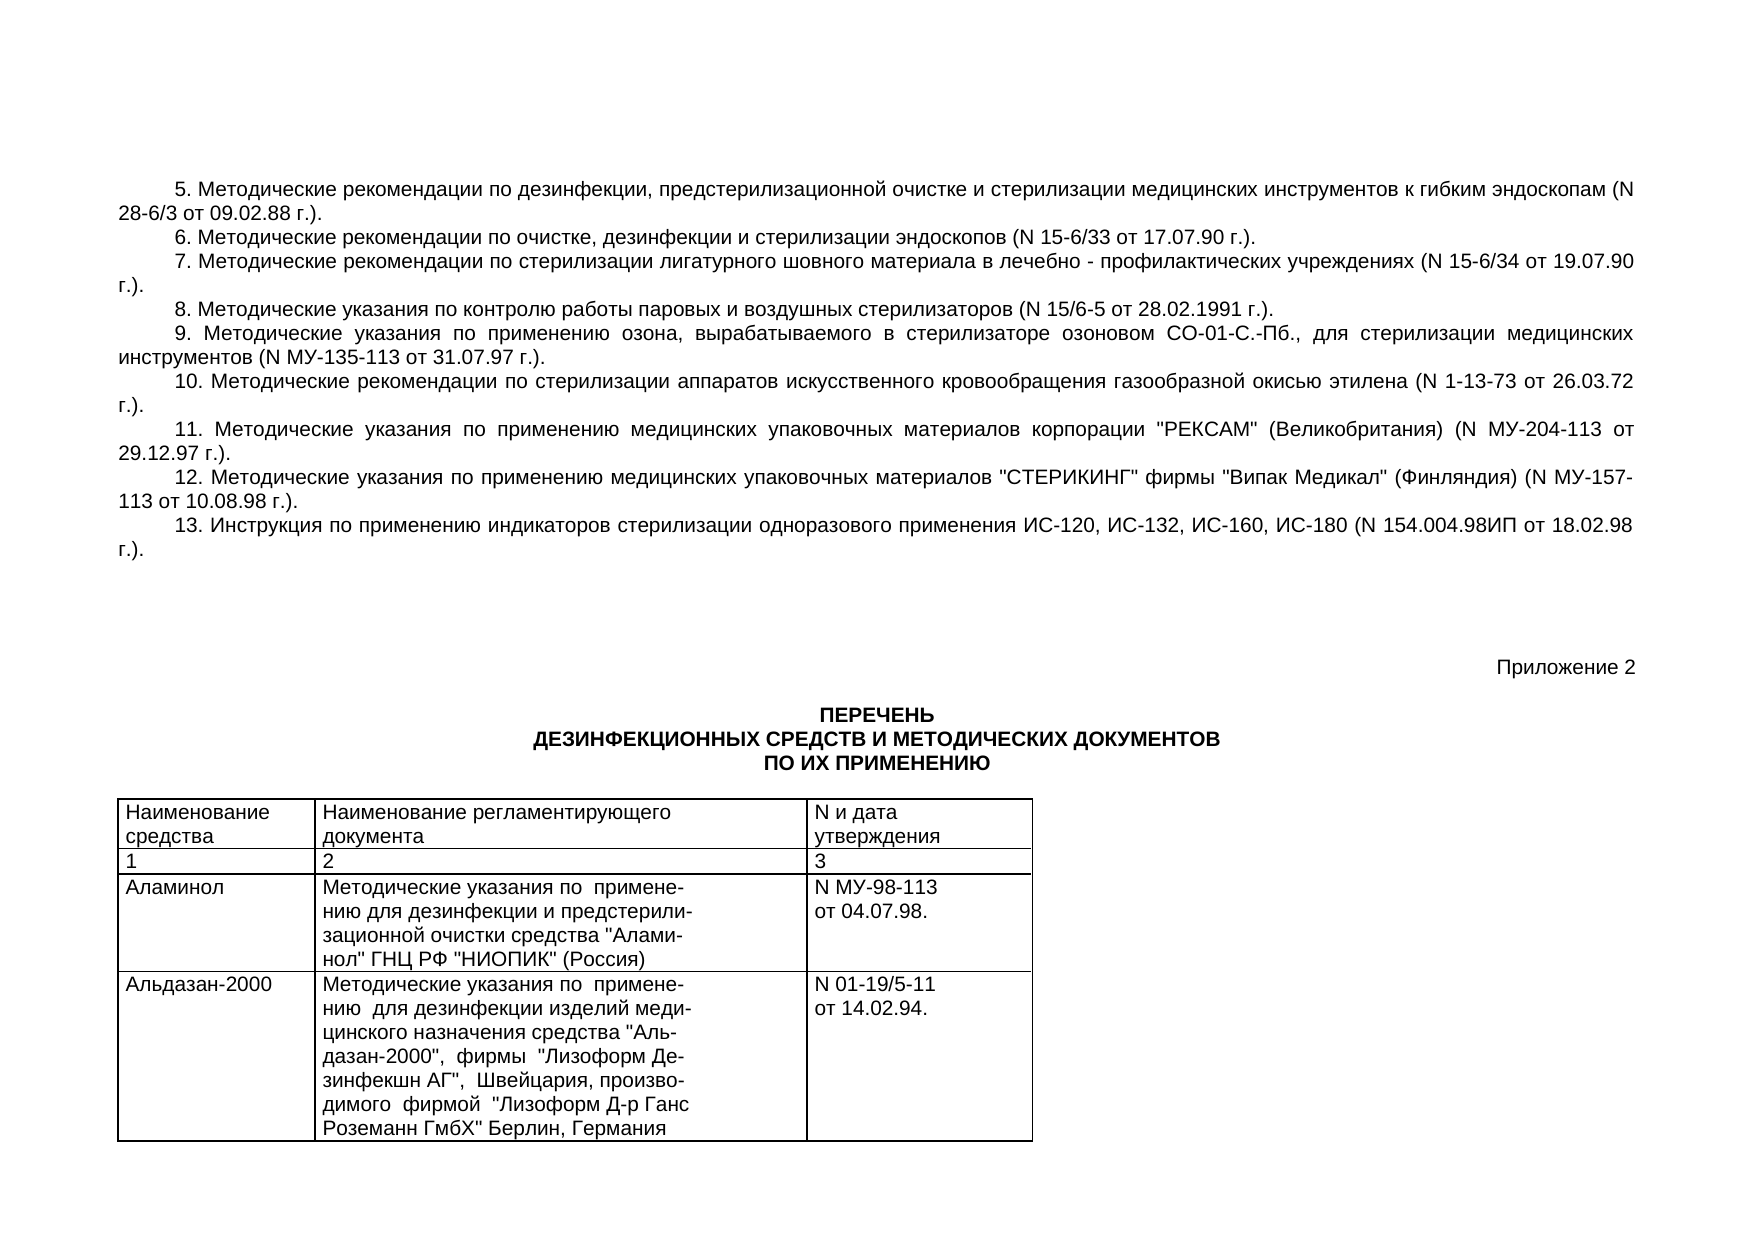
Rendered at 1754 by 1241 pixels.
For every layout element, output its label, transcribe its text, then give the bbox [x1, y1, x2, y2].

table_cell 1 [119, 849, 314, 873]
text 5. Методические рекомендации по дезинфекции, предстерилизационной очистке и стерилизации медицинских инструментов к гибким эндоскопам (N 28-6/3 от 09.02.88 г.). [118, 177, 1636, 225]
table_cell 2 [316, 849, 806, 873]
text 6. Методические рекомендации по очистке, дезинфекции и стерилизации эндоскопов (N 15-6/33 от 17.07.90 г.). [118, 225, 1636, 249]
table_cell Альдазан-2000 [119, 972, 314, 1140]
text 9. Методические указания по применению озона, вырабатываемого в стерилизаторе озоновом СО-01-С.-Пб., для стерилизации медицинских инструментов (N МУ-135-113 от 31.07.97 г.). [118, 321, 1636, 369]
table_cell Аламинол [119, 875, 314, 971]
text ПЕРЕЧЕНЬ [118, 703, 1636, 727]
text 13. Инструкция по применению индикаторов стерилизации одноразового применения ИС-120, ИС-132, ИС-160, ИС-180 (N 154.004.98ИП от 18.02.98 г.). [118, 513, 1636, 561]
table_cell Методические указания по примене- нию для дезинфекции и предстерили- зационной очистки средства "Алами- нол" ГНЦ РФ "НИОПИК" (Россия) [316, 875, 806, 971]
table_cell 3 [808, 848, 1032, 873]
text 7. Методические рекомендации по стерилизации лигатурного шовного материала в лечебно - профилактических учреждениях (N 15-6/34 от 19.07.90 г.). [118, 249, 1636, 297]
text 12. Методические указания по применению медицинских упаковочных материалов "СТЕРИКИНГ" фирмы "Випак Медикал" (Финляндия) (N МУ-157-113 от 10.08.98 г.). [118, 465, 1636, 513]
table_header N и дата утверждения [808, 800, 1032, 848]
text ПО ИХ ПРИМЕНЕНИЮ [118, 751, 1636, 774]
text 11. Методические указания по применению медицинских упаковочных материалов корпорации "РЕКСАМ" (Великобритания) (N МУ-204-113 от 29.12.97 г.). [118, 417, 1636, 465]
table_header Наименование регламентирующего документа [316, 800, 806, 848]
text 8. Методические указания по контролю работы паровых и воздушных стерилизаторов (N 15/6-5 от 28.02.1991 г.). [118, 297, 1636, 321]
text Приложение 2 [118, 655, 1636, 679]
table_cell Методические указания по примене- нию для дезинфекции изделий меди- цинского назначения средства "Аль- дазан-2000", фирмы "Лизоформ Де- зинфекшн АГ", Швейцария, произво- димого фирмой "Лизоформ Д-р Ганс Роземанн ГмбХ" Берлин, Германия [316, 972, 806, 1140]
table_cell N 01-19/5-11 от 14.02.94. [808, 971, 1032, 1140]
table_header Наименование средства [119, 800, 314, 848]
table_cell N МУ-98-113 от 04.07.98. [808, 873, 1032, 971]
text 10. Методические рекомендации по стерилизации аппаратов искусственного кровообращения газообразной окисью этилена (N 1-13-73 от 26.03.72 г.). [118, 369, 1636, 417]
text ДЕЗИНФЕКЦИОННЫХ СРЕДСТВ И МЕТОДИЧЕСКИХ ДОКУМЕНТОВ [118, 727, 1636, 751]
